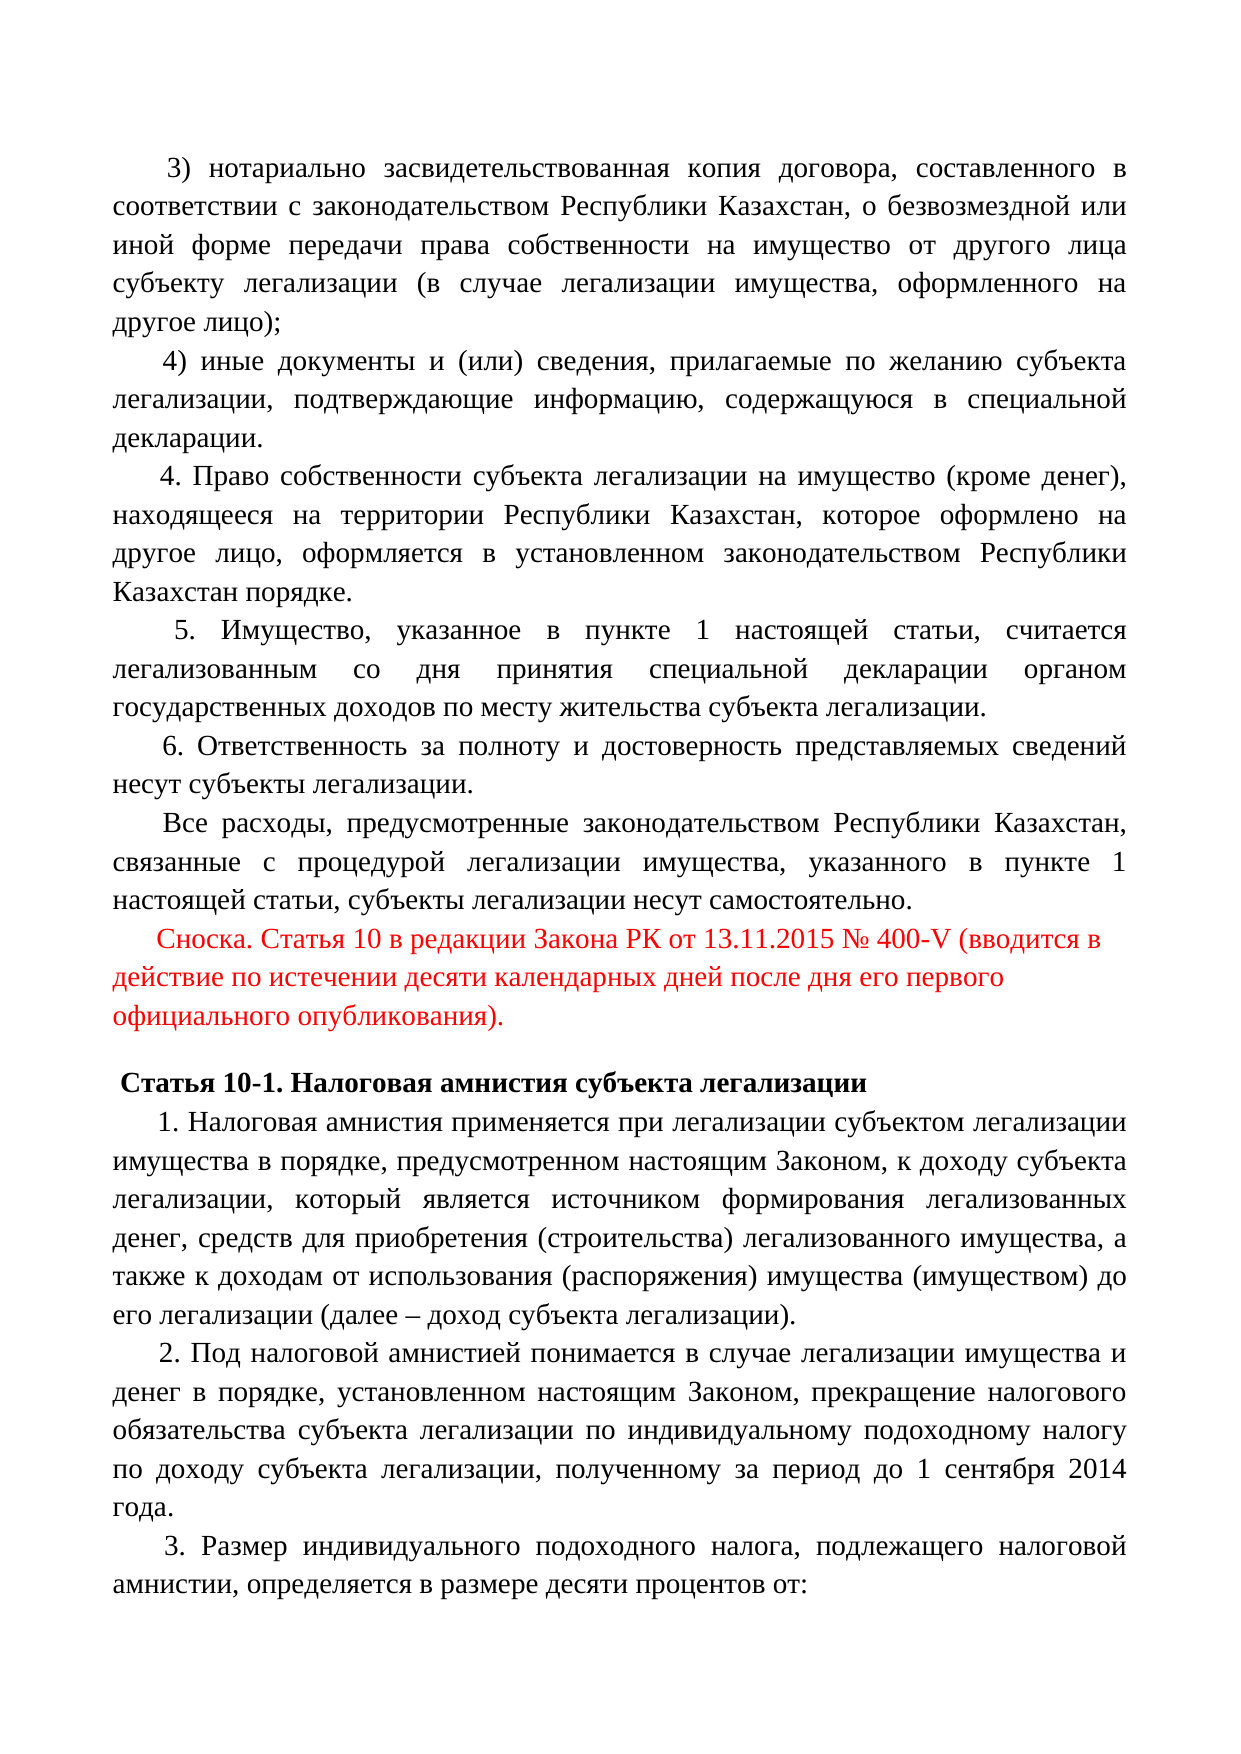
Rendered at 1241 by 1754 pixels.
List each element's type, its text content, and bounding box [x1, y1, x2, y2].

text Все расходы, предусмотренные законодательством Республики Казахстан, связанные с процедурой легализации имущества, указанного в пункте 1 настоящей статьи, субъекты легализации несут самостоятельно. [112, 805, 1128, 916]
text 3. Размер индивидуального подоходного налога, подлежащего налоговой амнистии, определяется в размере десяти процентов от: [112, 1528, 1128, 1600]
text 4) иные документы и (или) сведения, прилагаемые по желанию субъекта легализации, подтверждающие информацию, содержащуюся в специальной декларации. [112, 343, 1128, 453]
text 1. Налоговая амнистия применяется при легализации субъектом легализации имущества в порядке, предусмотренном настоящим Законом, к доходу субъекта легализации, который является источником формирования легализованных денег, средств для приобретения (строительства) легализованного имущества, а также к доходам от использования (распоряжения) имущества (имуществом) до его легализации (далее – доход субъекта легализации). [112, 1104, 1128, 1330]
text 6. Ответственность за полноту и достоверность представляемых сведений несут субъекты легализации. [112, 728, 1128, 800]
text 3) нотариально засвидетельствованная копия договора, составленного в соответствии с законодательством Республики Казахстан, о безвозмездной или иной форме передачи права собственности на имущество от другого лица субъекту легализации (в случае легализации имущества, оформленного на другое лицо); [112, 150, 1128, 338]
text 2. Под налоговой амнистией понимается в случае легализации имущества и денег в порядке, установленном настоящим Законом, прекращение налогового обязательства субъекта легализации по индивидуальному подоходному налогу по доходу субъекта легализации, полученному за период до 1 сентября 2014 года. [112, 1335, 1128, 1523]
text Сноска. Статья 10 в редакции Закона РК от 13.11.2015 № 400-V (вводится в действие по истечении десяти календарных дней после дня его первого официального опубликования). [112, 921, 1128, 1062]
text Статья 10-1. Налоговая амнистия субъекта легализации [112, 1066, 1128, 1099]
text 4. Право собственности субъекта легализации на имущество (кроме денег), находящееся на территории Республики Казахстан, которое оформлено на другое лицо, оформляется в установленном законодательством Республики Казахстан порядке. [112, 458, 1128, 607]
text 5. Имущество, указанное в пункте 1 настоящей статьи, считается легализованным со дня принятия специальной декларации органом государственных доходов по месту жительства субъекта легализации. [112, 612, 1128, 723]
